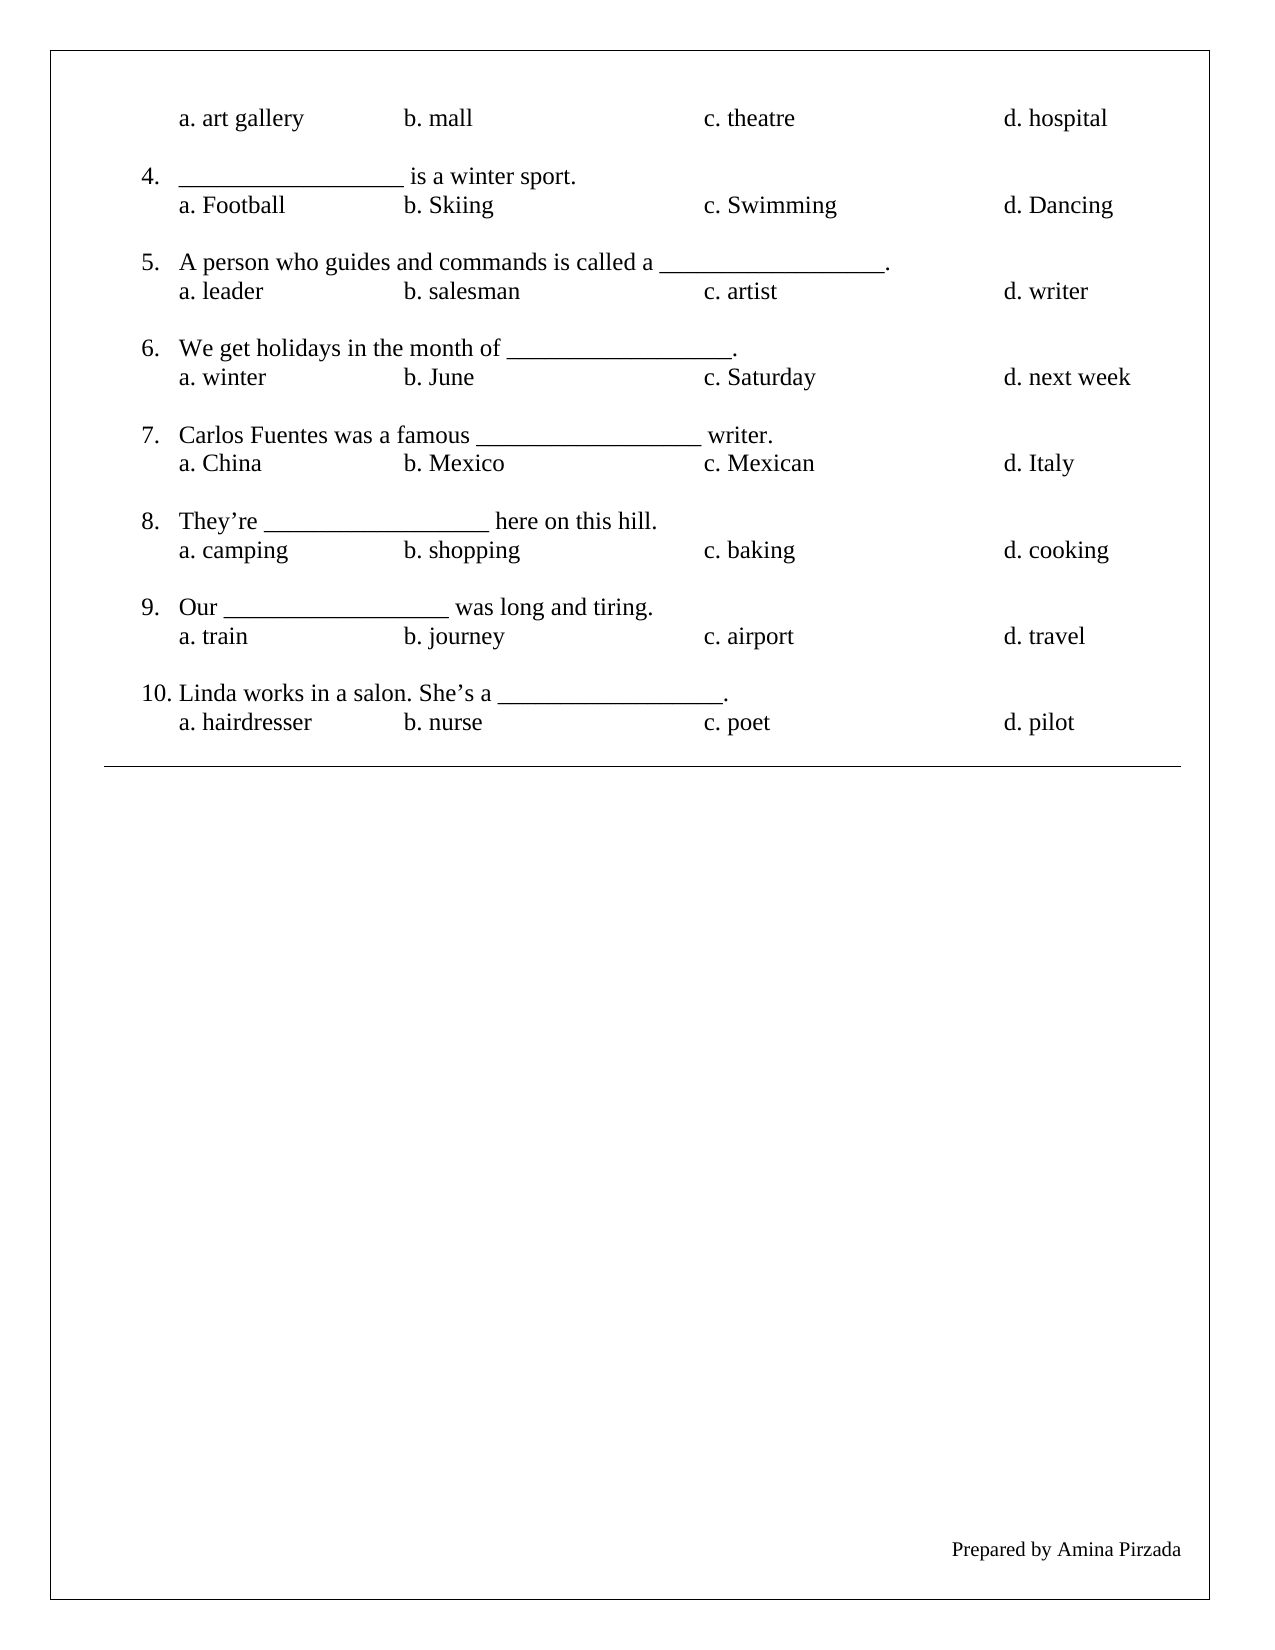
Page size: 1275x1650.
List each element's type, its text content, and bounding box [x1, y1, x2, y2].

text a. China b. Mexico c. Mexican d. Italy [103, 448, 1181, 477]
list Linda works in a salon. She’s a __________________. [141, 678, 1181, 707]
list __________________ is a winter sport. [141, 161, 1181, 190]
list We get holidays in the month of __________________. [141, 333, 1181, 362]
text a. art gallery b. mall c. theatre d. hospital [103, 103, 1181, 132]
list Carlos Fuentes was a famous __________________ writer. [141, 420, 1181, 448]
list A person who guides and commands is called a __________________. [141, 247, 1181, 276]
text a. train b. journey c. airport d. travel [103, 621, 1181, 650]
text a. camping b. shopping c. baking d. cooking [103, 535, 1181, 563]
text a. hairdresser b. nurse c. poet d. pilot [103, 707, 1181, 736]
list Our __________________ was long and tiring. [141, 592, 1181, 621]
text a. leader b. salesman c. artist d. writer [103, 276, 1181, 305]
text a. winter b. June c. Saturday d. next week [103, 362, 1181, 391]
list They’re __________________ here on this hill. [141, 506, 1181, 535]
text a. Football b. Skiing c. Swimming d. Dancing [103, 190, 1181, 218]
